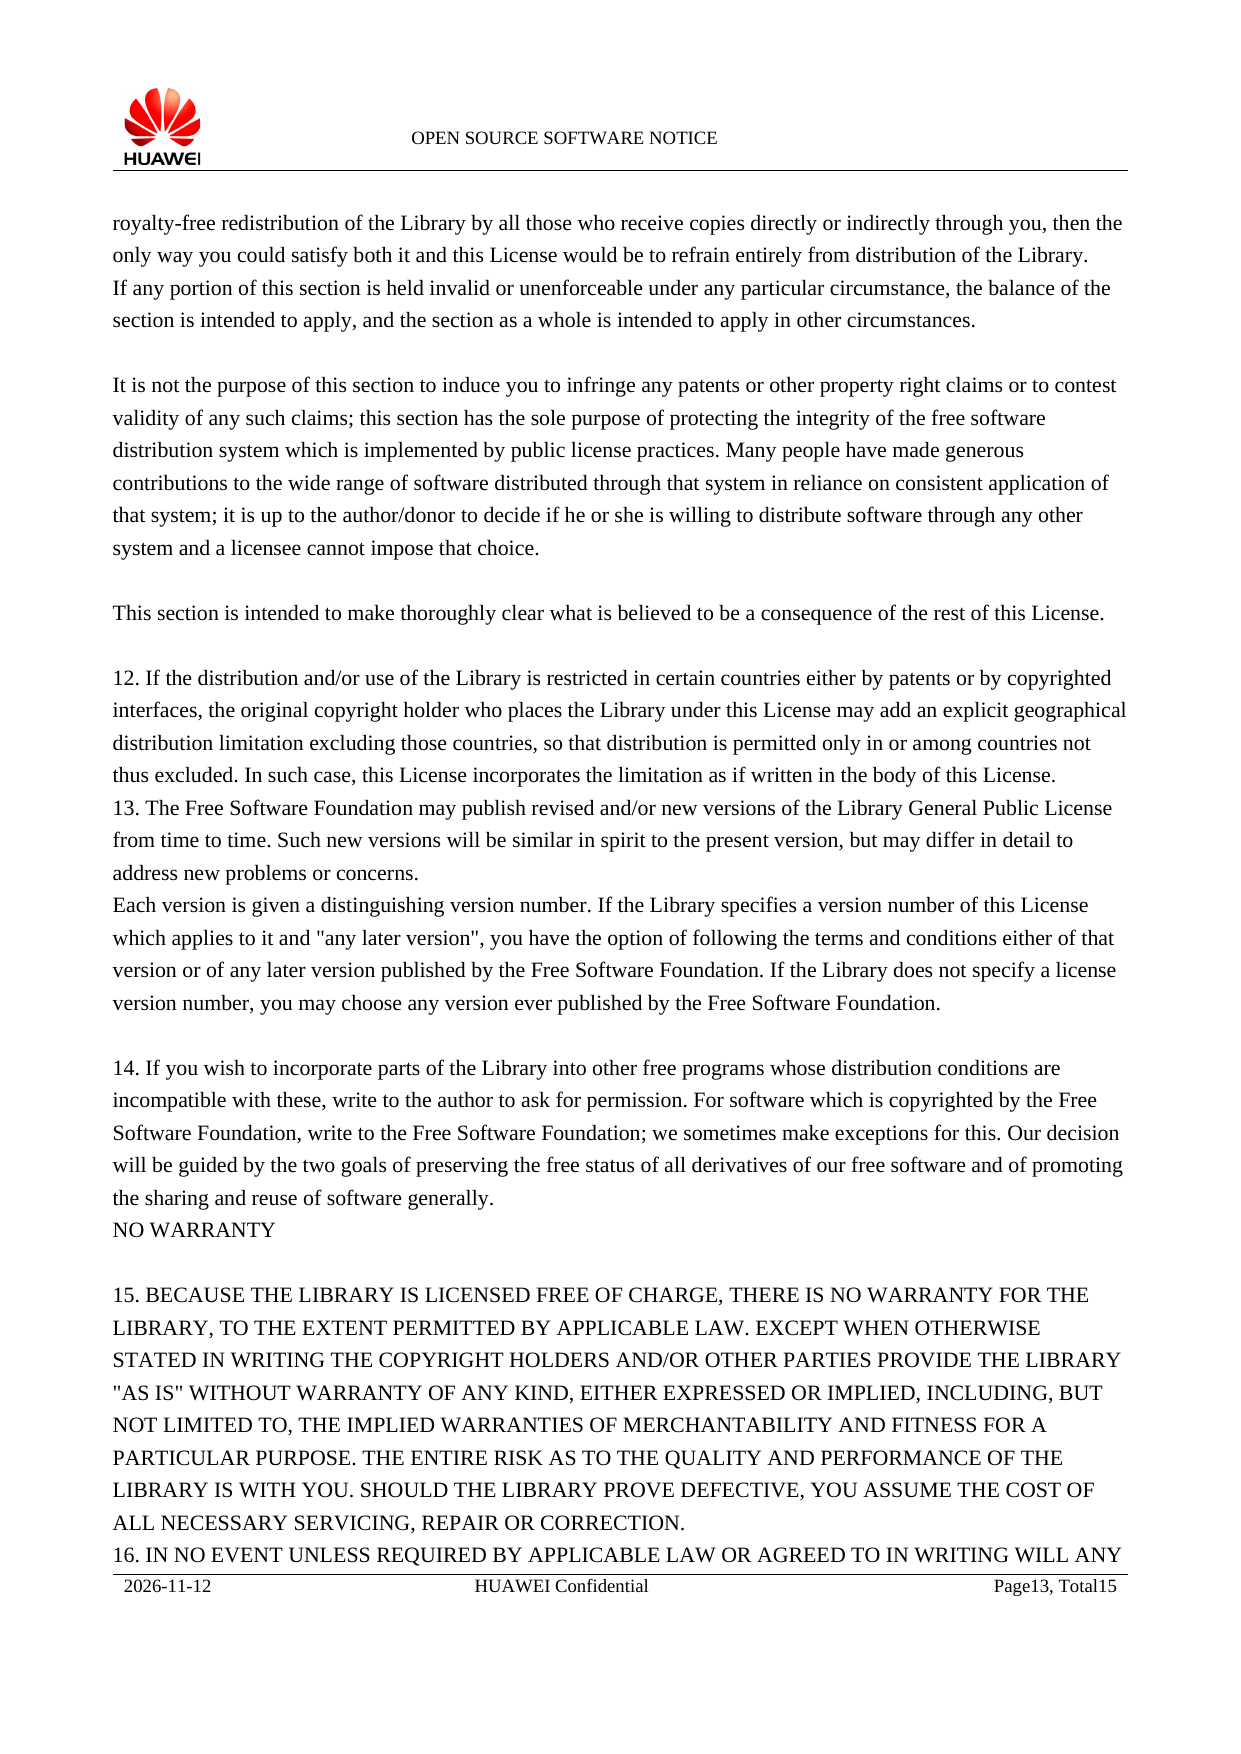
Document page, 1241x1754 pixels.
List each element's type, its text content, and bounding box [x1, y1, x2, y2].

picture [124, 88, 201, 165]
